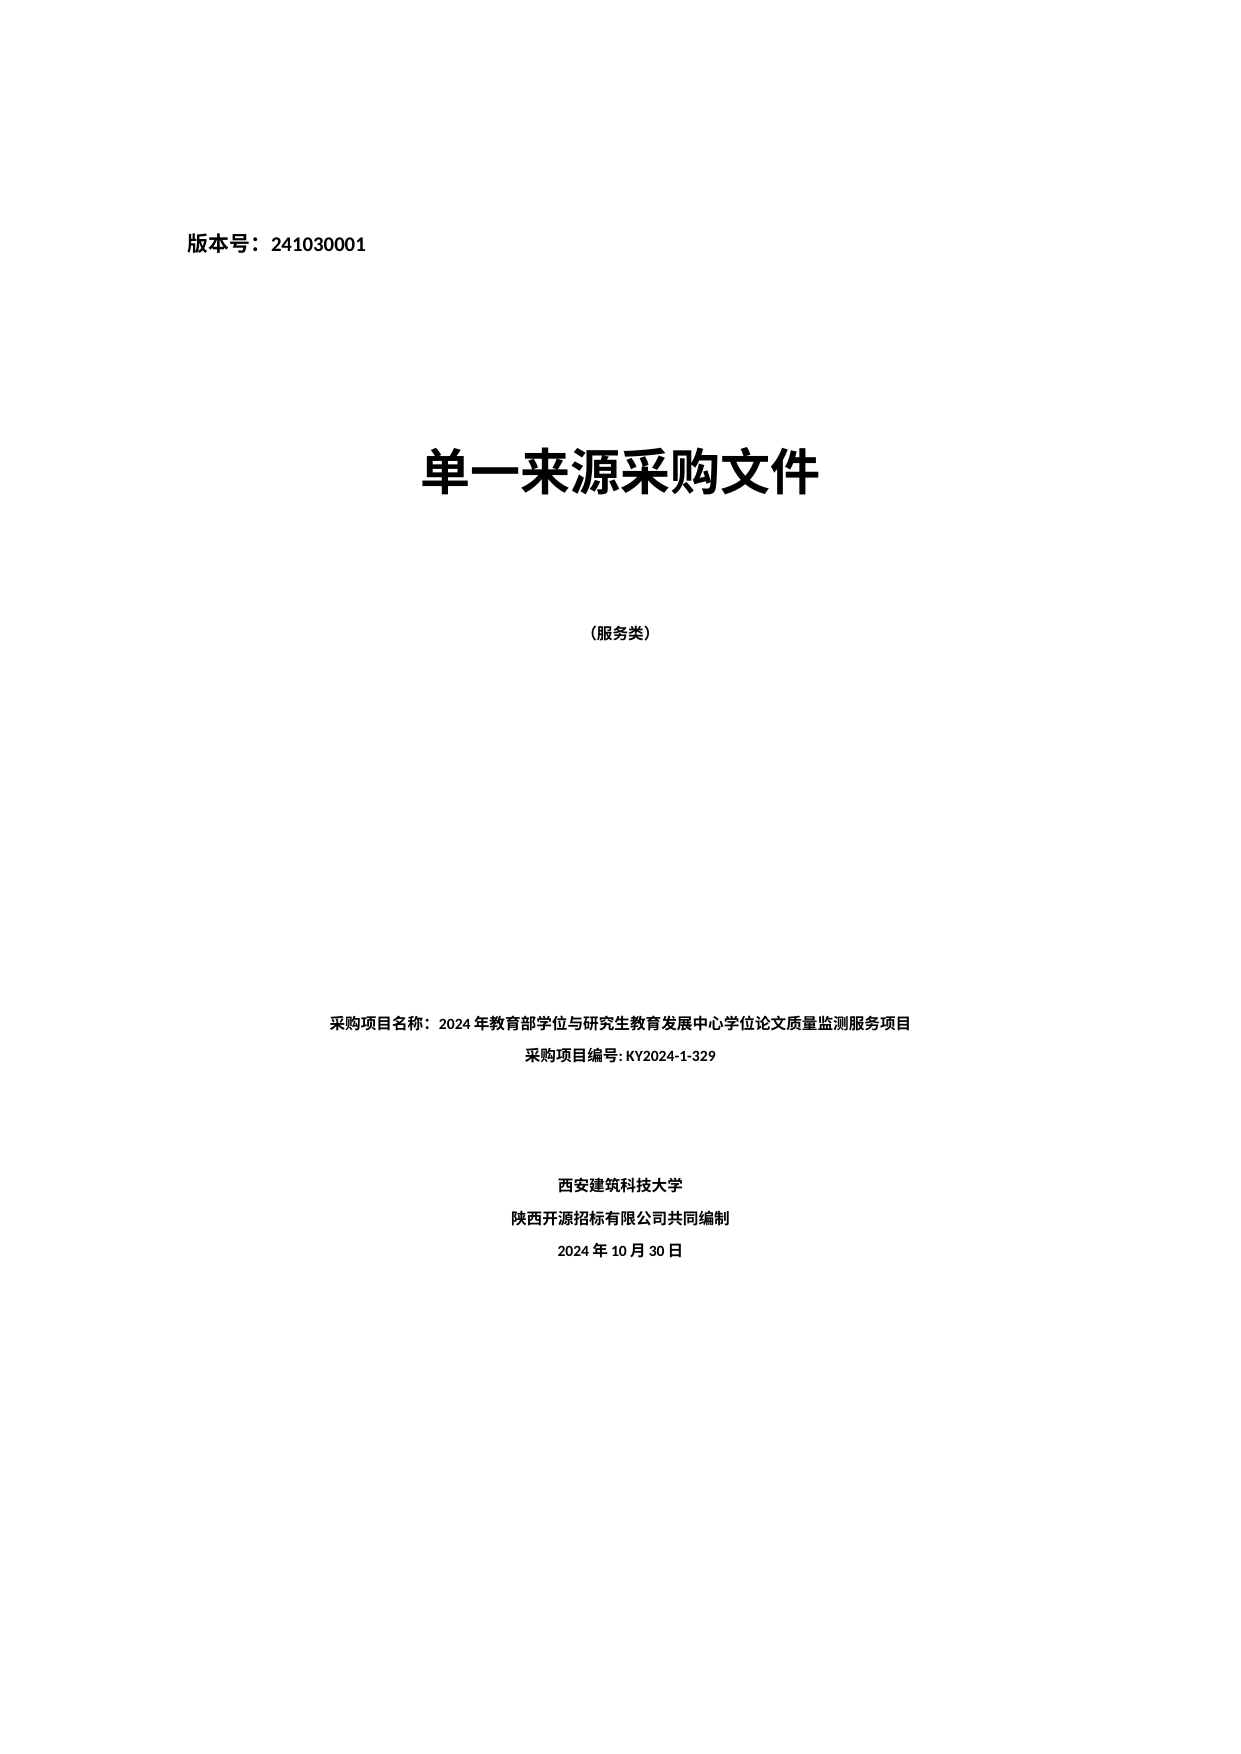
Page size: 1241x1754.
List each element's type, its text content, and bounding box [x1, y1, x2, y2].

text （服务类） [187, 617, 1053, 1007]
text 2024年10月30日 [187, 1234, 1053, 1267]
text 单一来源采购文件 [187, 422, 1053, 617]
text 版本号：241030001 [187, 227, 1053, 422]
text 西安建筑科技大学 [187, 1169, 1053, 1202]
text 采购项目编号: KY2024-1-329 [187, 1039, 1053, 1169]
text 陕西开源招标有限公司共同编制 [187, 1202, 1053, 1234]
text 采购项目名称：2024年教育部学位与研究生教育发展中心学位论文质量监测服务项目 [187, 1007, 1053, 1039]
